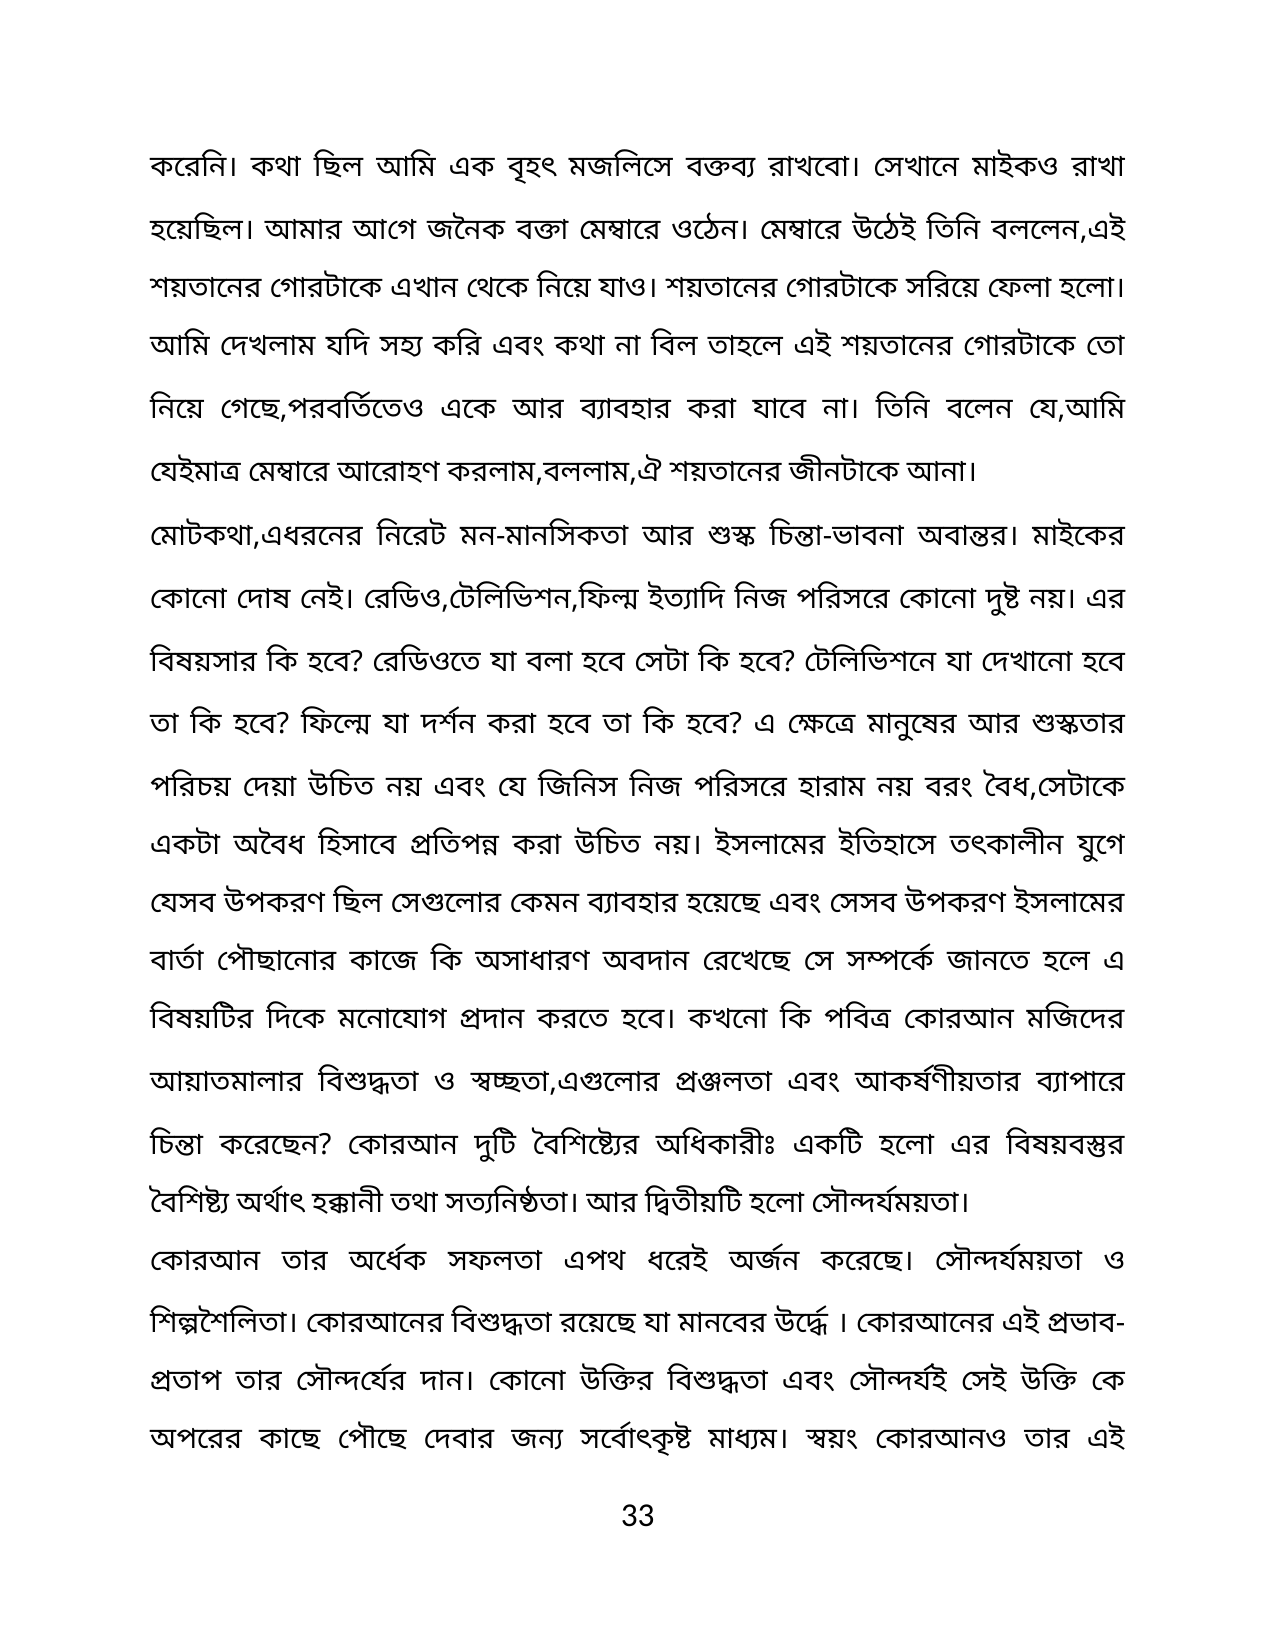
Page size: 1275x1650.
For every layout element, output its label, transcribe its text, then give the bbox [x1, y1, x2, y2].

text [150, 150, 1125, 493]
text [150, 1243, 1125, 1460]
text মোটকথা,এধরনের নিরেট মন-মানসিকতা আর শুস্ক চিন্তা-ভাবনা অবান্তর। মাইকের কোনো দোষ নেই। রেডিও,টেলিভিশন,ফিল্ম ইত্যাদি নিজ পরিসরে কোনো দুষ্ট নয়। এর বিষয়সার কি হবে? রেডিওতে যা বলা হবে সেটা কি হবে? টেলিভিশনে যা দেখানো হবে তা কি হবে? ফিল্মে যা দর্শন করা হবে তা কি হবে? এ ক্ষেত্রে মানুষের আর শুস্কতার পরিচয় দেয়া উচিত নয় এবং যে জিনিস নিজ পরিসরে হারাম নয় বরং বৈধ,সেটাকে একটা অবৈধ হিসাবে প্রতিপন্ন করা উচিত নয়। ইসলামের ইতিহাসে তৎকালীন যুগে যেসব উপকরণ ছিল সেগুলোর কেমন ব্যাবহার হয়েছে এবং সেসব উপকরণ ইসলামের বার্তা পৌছানোর কাজে কি অসাধারণ অবদান রেখেছে সে সম্পর্কে জানতে হলে এ বিষয়টির দিকে মনোযোগ প্রদান করতে হবে। কখনো কি পবিত্র কোরআন মজিদের আয়াতমালার বিশুদ্ধতা ও স্বচ্ছতা,এগুলোর প্রঞ্জলতা এবং আকর্ষণীয়তার ব্যাপারে চিন্তা করেছেন? কোরআন দুটি বৈশিষ্ট্যের অধিকারীঃ একটি হলো এর বিষয়বস্তুর বৈশিষ্ট্য অর্থাৎ হক্কানী তথা সত্যনিষ্ঠতা। আর দ্বিতীয়টি হলো সৌন্দর্যময়তা। [150, 514, 1125, 1224]
